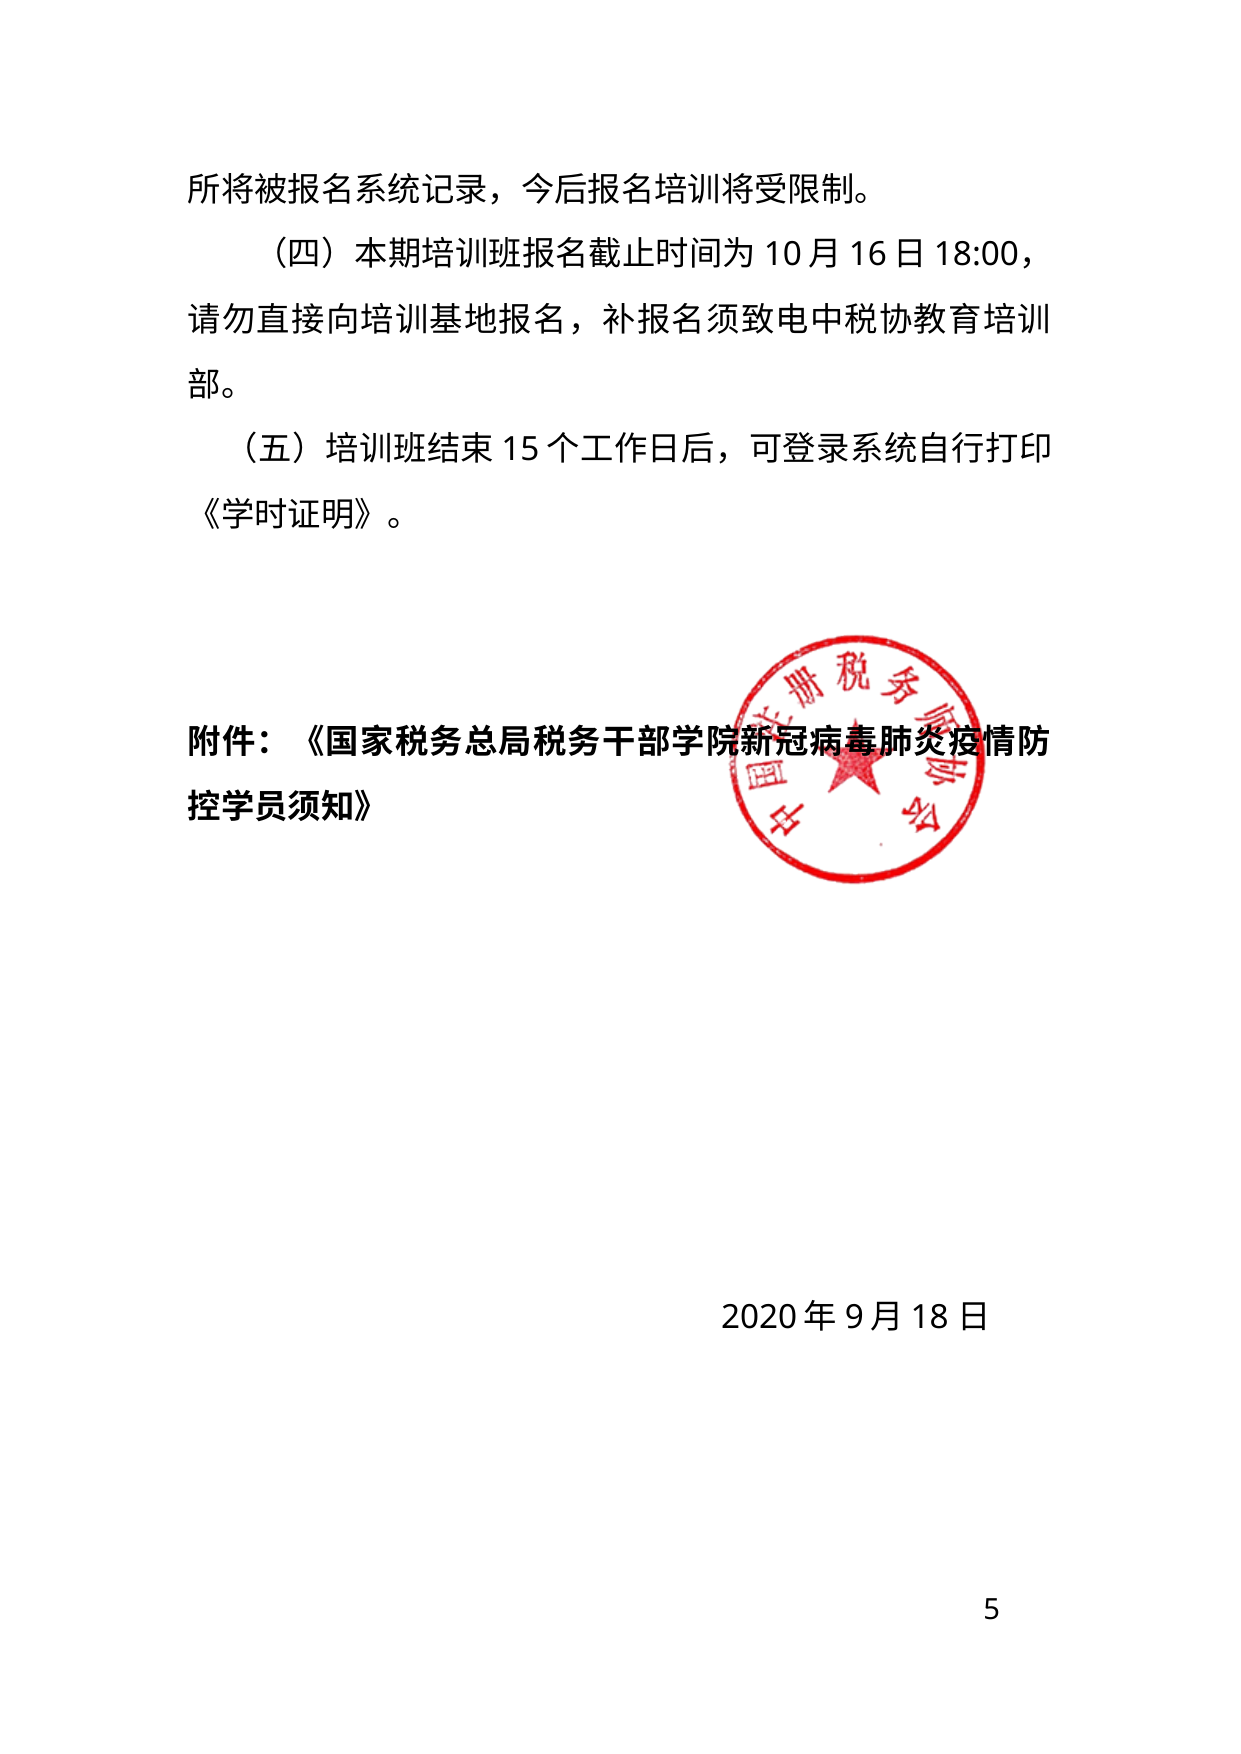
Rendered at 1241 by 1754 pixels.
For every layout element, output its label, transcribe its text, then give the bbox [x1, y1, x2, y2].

text （五）培训班结束15个工作日后，可登录系统自行打印《学时证明》。 [187, 414, 1053, 544]
text 附件：《国家税务总局税务干部学院新冠病毒肺炎疫情防控学员须知》 [187, 706, 1053, 836]
text 2020年 9月18 日 [187, 1282, 1053, 1347]
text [187, 154, 1053, 219]
text （四）本期培训班报名截止时间为10月16日18:00，请勿直接向培训基地报名，补报名须致电中税协教育培训部。 [187, 219, 1053, 414]
